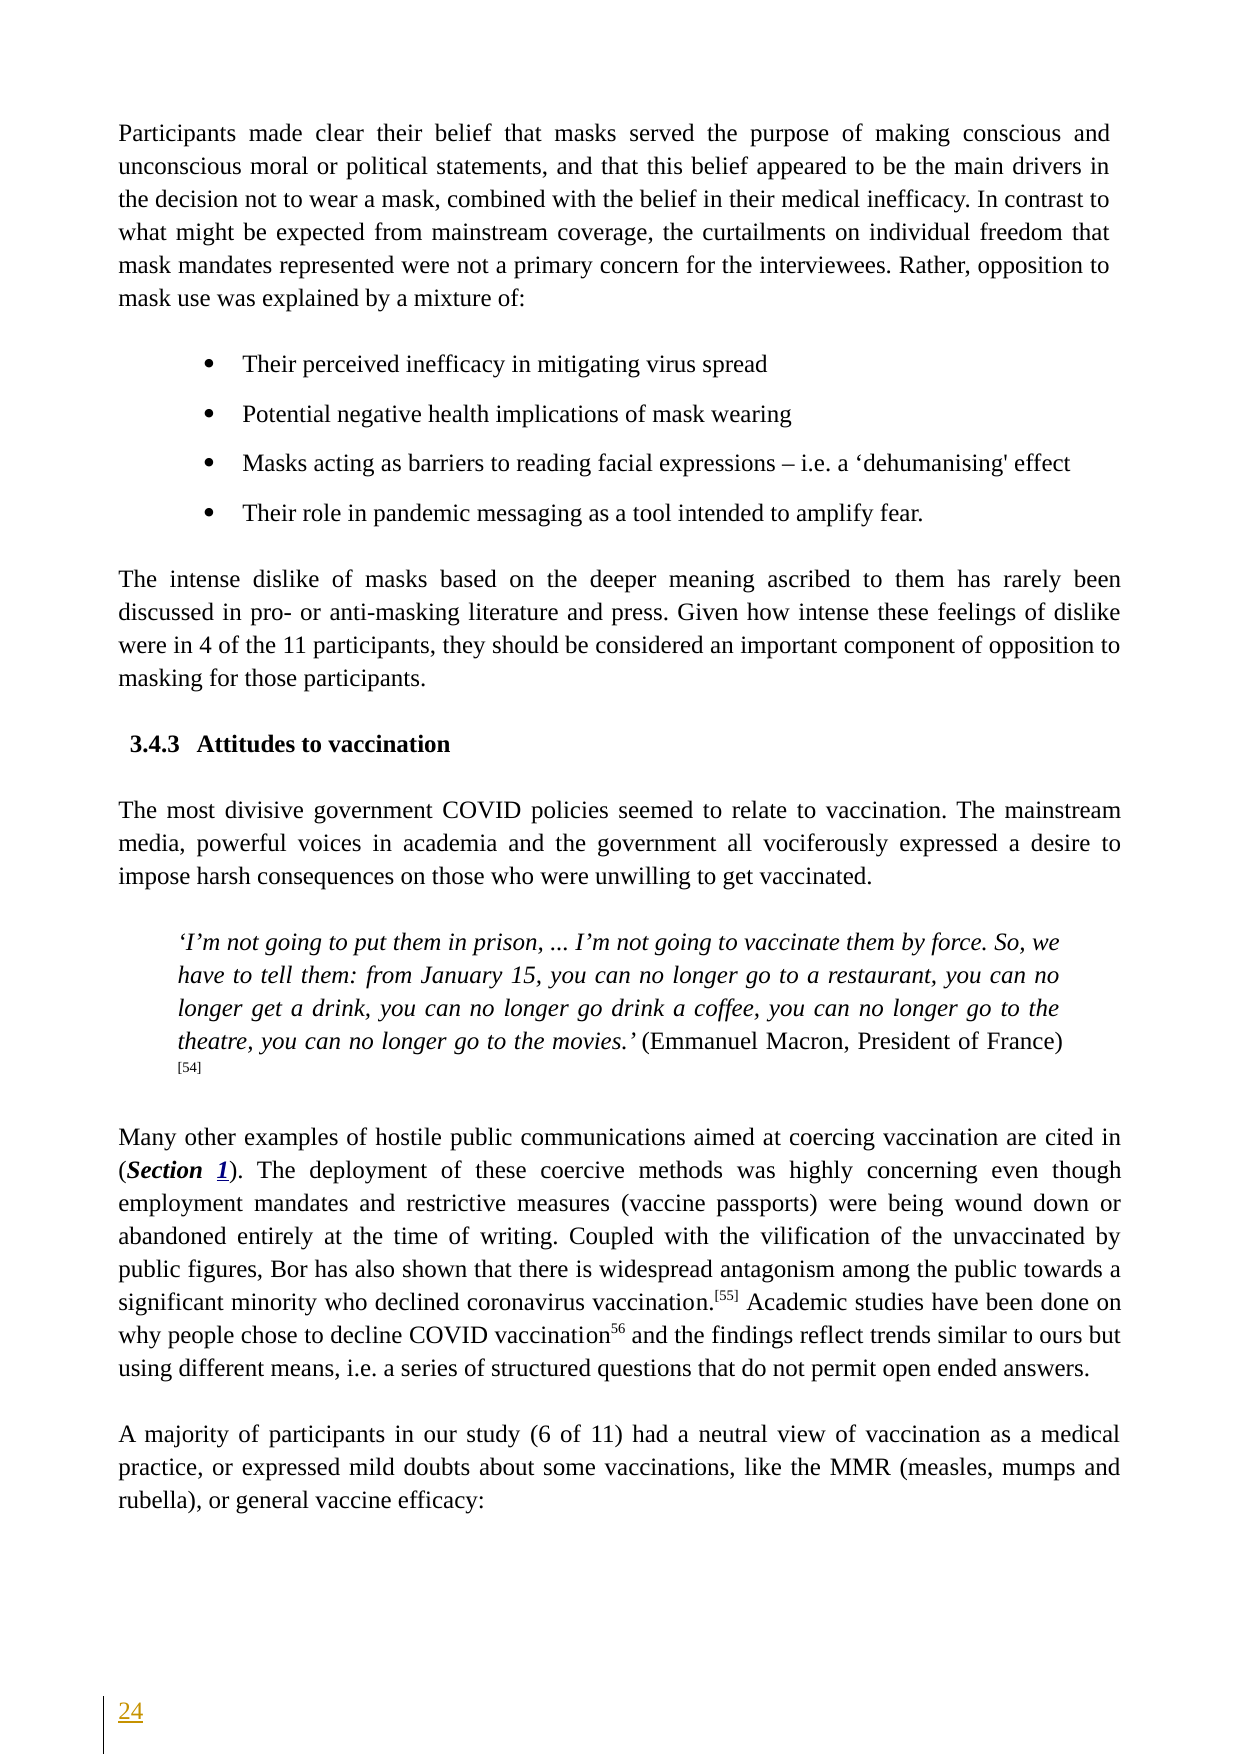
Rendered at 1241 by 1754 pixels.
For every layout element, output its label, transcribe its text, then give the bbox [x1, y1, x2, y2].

list Masks acting as barriers to reading facial expressions – i.e. a ‘dehumanising' effect [204, 448, 1111, 477]
list Potential negative health implications of mask wearing [204, 399, 1111, 428]
list Their role in pandemic messaging as a tool intended to amplify fear. [204, 498, 1111, 527]
text ‘I’m not going to put them in prison, ... I’m not going to vaccinate them by force. So, we have to tell them: from January 15, you can no longer go to a restaurant, you can no longer get a drink, you can no longer go drink a coffee, you can no longer go to the theatre, you can no longer go to the movies.’ (Emmanuel Macron, President of France)[54] [177, 927, 1063, 1088]
text The most divisive government COVID policies seemed to relate to vaccination. The mainstream media, powerful voices in academia and the government all vociferously expressed a desire to impose harsh consequences on those who were unwilling to get vaccinated. [118, 795, 1122, 890]
subtitle Attitudes to vaccination [129, 729, 1122, 758]
text A majority of participants in our study (6 of 11) had a neutral view of vaccination as a medical practice, or expressed mild doubts about some vaccinations, like the MMR (measles, mumps and rubella), or general vaccine efficacy: [118, 1419, 1122, 1514]
list Their perceived inefficacy in mitigating virus spread [204, 349, 1122, 378]
text Many other examples of hostile public communications aimed at coercing vaccination are cited in (Section 1). The deployment of these coercive methods was highly concerning even though employment mandates and restrictive measures (vaccine passports) were being wound down or abandoned entirely at the time of writing. Coupled with the vilification of the unvaccinated by public figures, Bor has also shown that there is widespread antagonism among the public towards a significant minority who declined coronavirus vaccination.[55] Academic studies have been done on why people chose to decline COVID vaccination56 and the findings reflect trends similar to ours but using different means, i.e. a series of structured questions that do not permit open ended answers. [118, 1122, 1122, 1382]
text Participants made clear their belief that masks served the purpose of making conscious and unconscious moral or political statements, and that this belief appeared to be the main drivers in the decision not to wear a mask, combined with the belief in their medical inefficacy. In contrast to what might be expected from mainstream coverage, the curtailments on individual freedom that mask mandates represented were not a primary concern for the interviewees. Rather, opposition to mask use was explained by a mixture of: [118, 118, 1111, 312]
text The intense dislike of masks based on the deeper meaning ascribed to them has rarely been discussed in pro- or anti-masking literature and press. Given how intense these feelings of dislike were in 4 of the 11 participants, they should be considered an important component of opposition to masking for those participants. [118, 564, 1122, 692]
